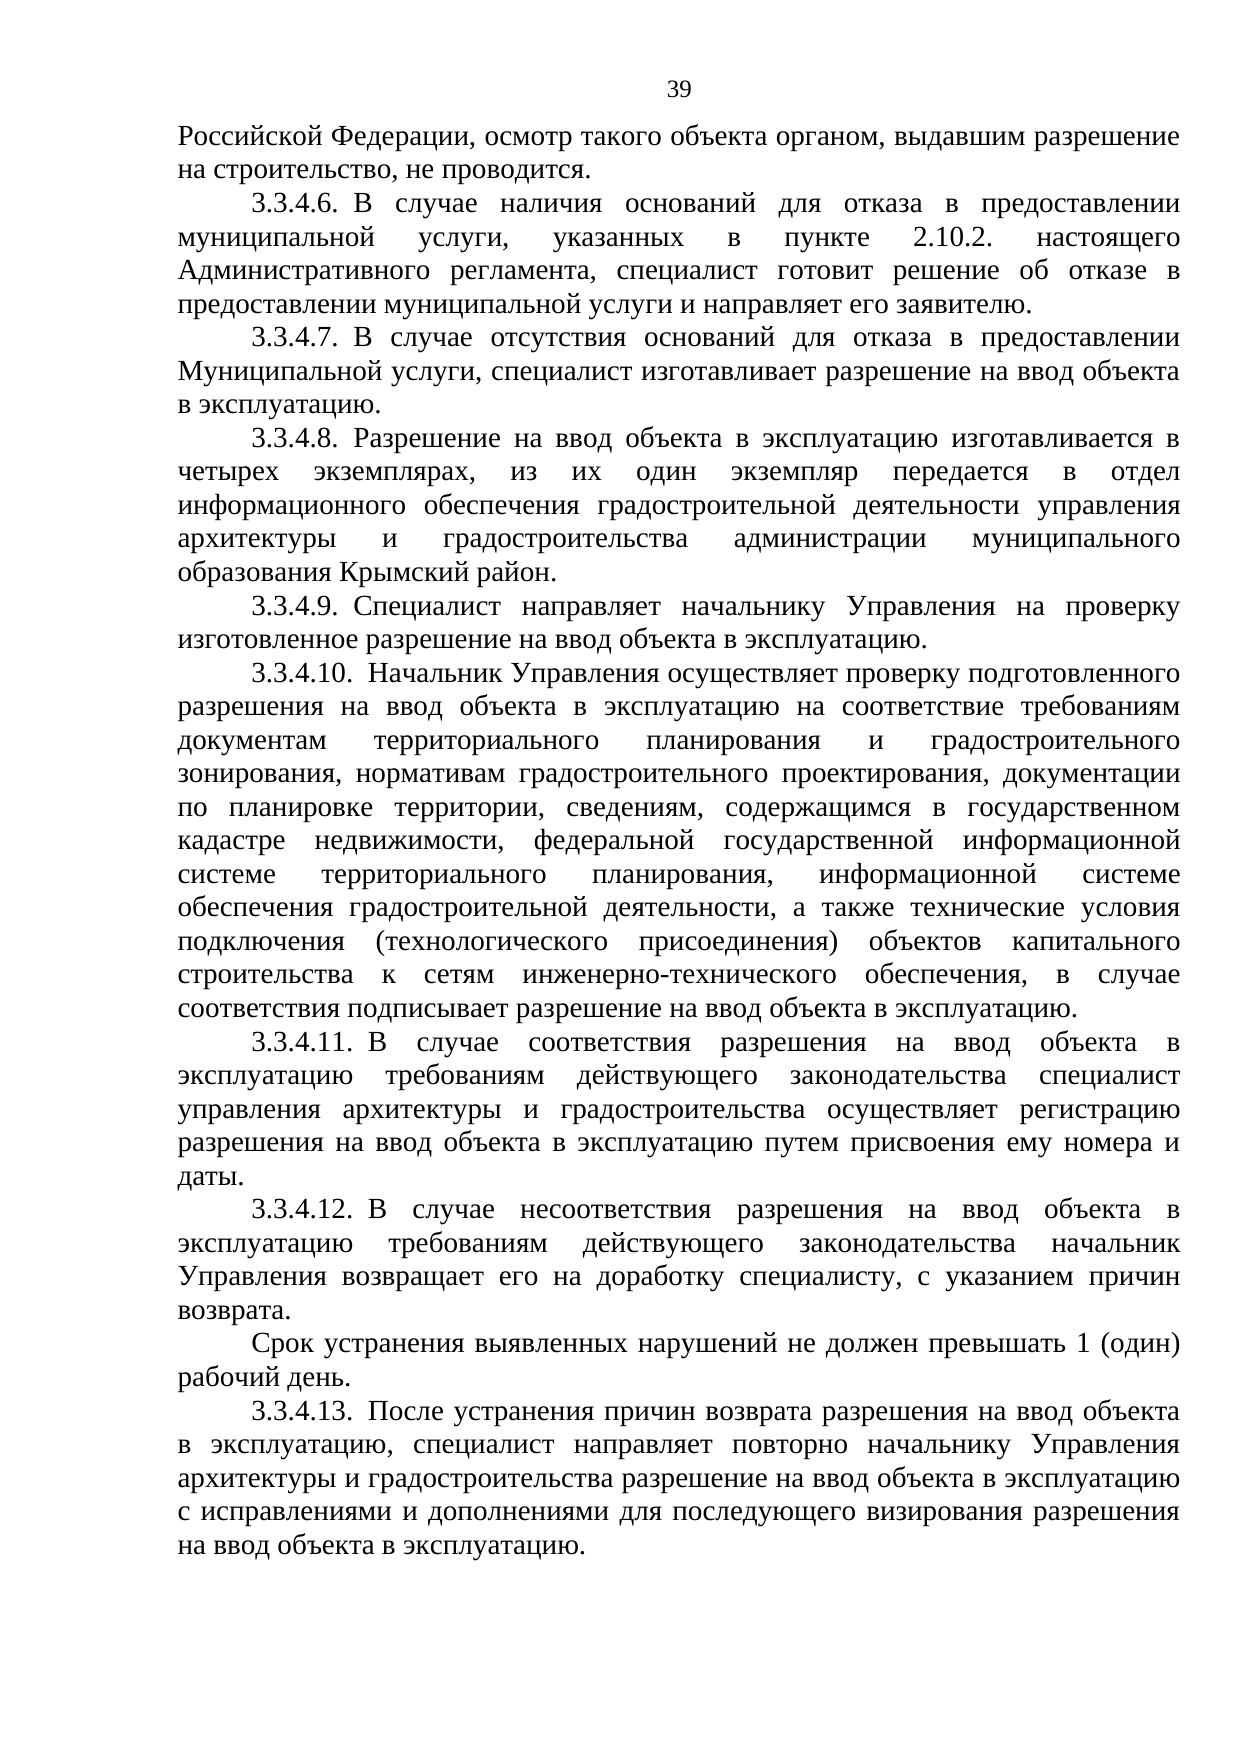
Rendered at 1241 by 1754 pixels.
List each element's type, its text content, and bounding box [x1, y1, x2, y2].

text 3.3.4.10. Начальник Управления осуществляет проверку подготовленного разрешения на ввод объекта в эксплуатацию на соответствие требованиям документам территориального планирования и градостроительного зонирования, нормативам градостроительного проектирования, документации по планировке территории, сведениям, содержащимся в государственном кадастре недвижимости, федеральной государственной информационной системе территориального планирования, информационной системе обеспечения градостроительной деятельности, а также технические условия подключения (технологического присоединения) объектов капитального строительства к сетям инженерно-технического обеспечения, в случае соответствия подписывает разрешение на ввод объекта в эксплуатацию. [177, 655, 1181, 1024]
text 3.3.4.12. В случае несоответствия разрешения на ввод объекта в эксплуатацию требованиям действующего законодательства начальник Управления возвращает его на доработку специалисту, с указанием причин возврата. [177, 1191, 1181, 1326]
text 3.3.4.11. В случае соответствия разрешения на ввод объекта в эксплуатацию требованиям действующего законодательства специалист управления архитектуры и градостроительства осуществляет регистрацию разрешения на ввод объекта в эксплуатацию путем присвоения ему номера и даты. [177, 1024, 1181, 1191]
text 3.3.4.6. В случае наличия оснований для отказа в предоставлении муниципальной услуги, указанных в пункте 2.10.2. настоящего Административного регламента, специалист готовит решение об отказе в предоставлении муниципальной услуги и направляет его заявителю. [177, 185, 1181, 319]
text Срок устранения выявленных нарушений не должен превышать 1 (один) рабочий день. [177, 1326, 1181, 1393]
text 3.3.4.13. После устранения причин возврата разрешения на ввод объекта в эксплуатацию, специалист направляет повторно начальнику Управления архитектуры и градостроительства разрешение на ввод объекта в эксплуатацию с исправлениями и дополнениями для последующего визирования разрешения на ввод объекта в эксплуатацию. [177, 1393, 1181, 1560]
text 3.3.4.8. Разрешение на ввод объекта в эксплуатацию изготавливается в четырех экземплярах, из их один экземпляр передается в отдел информационного обеспечения градостроительной деятельности управления архитектуры и градостроительства администрации муниципального образования Крымский район. [177, 420, 1181, 588]
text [177, 118, 1181, 185]
text 3.3.4.7. В случае отсутствия оснований для отказа в предоставлении Муниципальной услуги, специалист изготавливает разрешение на ввод объекта в эксплуатацию. [177, 319, 1181, 420]
text 3.3.4.9. Специалист направляет начальнику Управления на проверку изготовленное разрешение на ввод объекта в эксплуатацию. [177, 588, 1181, 655]
